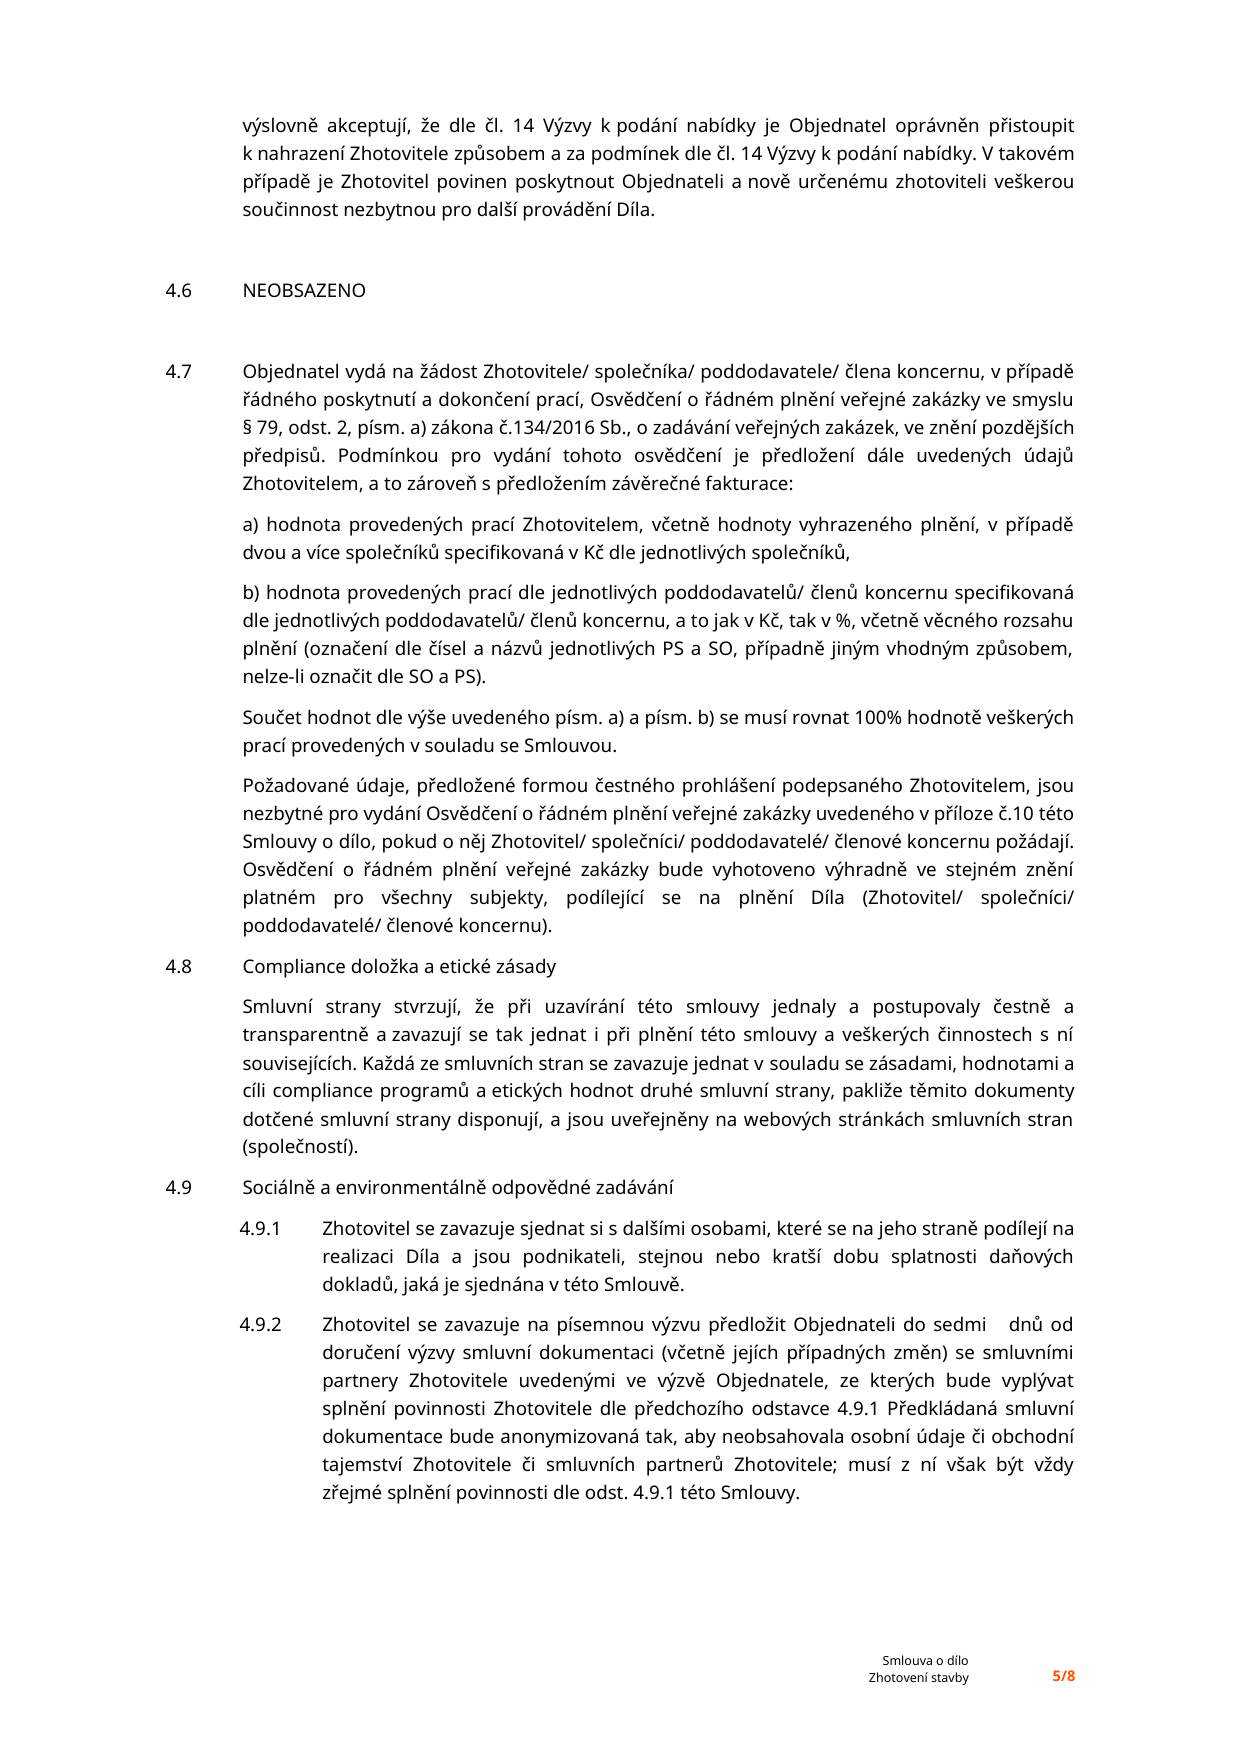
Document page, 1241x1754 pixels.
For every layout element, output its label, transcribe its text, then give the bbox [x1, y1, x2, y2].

list Sociálně a environmentálně odpovědné zadávání [165, 1174, 1075, 1200]
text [165, 112, 1075, 222]
list Požadované údaje, předložené formou čestného prohlášení podepsaného Zhotovitelem, jsou nezbytné pro vydání Osvědčení o řádném plnění veřejné zakázky uvedeného v příloze č.10 této Smlouvy o dílo, pokud o něj Zhotovitel/ společníci/ poddodavatelé/ členové koncernu požádají. Osvědčení o řádném plnění veřejné zakázky bude vyhotoveno výhradně ve stejném znění platném pro všechny subjekty, podílející se na plnění Díla (Zhotovitel/ společníci/ poddodavatelé/ členové koncernu). [242, 773, 1075, 938]
list a) hodnota provedených prací Zhotovitelem, včetně hodnoty vyhrazeného plnění, v případě dvou a více společníků specifikovaná v Kč dle jednotlivých společníků, [242, 511, 1075, 564]
list b) hodnota provedených prací dle jednotlivých poddodavatelů/ členů koncernu specifikovaná dle jednotlivých poddodavatelů/ členů koncernu, a to jak v Kč, tak v %, včetně věcného rozsahu plnění (označení dle čísel a názvů jednotlivých PS a SO, případně jiným vhodným způsobem, nelze-li označit dle SO a PS). [242, 579, 1075, 689]
text Objednatel vydá na žádost Zhotovitele/ společníka/ poddodavatele/ člena koncernu, v případě řádného poskytnutí a dokončení prací, Osvědčení o řádném plnění veřejné zakázky ve smyslu § 79, odst. 2, písm. a) zákona č.134/2016 Sb., o zadávání veřejných zakázek, ve znění pozdějších předpisů. Podmínkou pro vydání tohoto osvědčení je předložení dále uvedených údajů Zhotovitelem, a to zároveň s předložením závěrečné fakturace: [165, 358, 1075, 496]
list Součet hodnot dle výše uvedeného písm. a) a písm. b) se musí rovnat 100% hodnotě veškerých prací provedených v souladu se Smlouvou. [242, 704, 1075, 758]
text Compliance doložka a etické zásady [165, 953, 1075, 979]
list Smluvní strany stvrzují, že při uzavírání této smlouvy jednaly a postupovaly čestně a transparentně a zavazují se tak jednat i při plnění této smlouvy a veškerých činnostech s ní souvisejících. Každá ze smluvních stran se zavazuje jednat v souladu se zásadami, hodnotami a cíli compliance programů a etických hodnot druhé smluvní strany, pakliže těmito dokumenty dotčené smluvní strany disponují, a jsou uveřejněny na webových stránkách smluvních stran (společností). [242, 994, 1075, 1159]
list Zhotovitel se zavazuje sjednat si s dalšími osobami, které se na jeho straně podílejí na realizaci Díla a jsou podnikateli, stejnou nebo kratší dobu splatnosti daňových dokladů, jaká je sjednána v této Smlouvě. [239, 1215, 1075, 1296]
list NEOBSAZENO [165, 277, 1075, 303]
list Zhotovitel se zavazuje na písemnou výzvu předložit Objednateli do sedmi dnů od doručení výzvy smluvní dokumentaci (včetně jejích případných změn) se smluvními partnery Zhotovitele uvedenými ve výzvě Objednatele, ze kterých bude vyplývat splnění povinnosti Zhotovitele dle předchozího odstavce 4.9.1 Předkládaná smluvní dokumentace bude anonymizovaná tak, aby neobsahovala osobní údaje či obchodní tajemství Zhotovitele či smluvních partnerů Zhotovitele; musí z ní však být vždy zřejmé splnění povinnosti dle odst. 4.9.1 této Smlouvy. [239, 1311, 1075, 1505]
